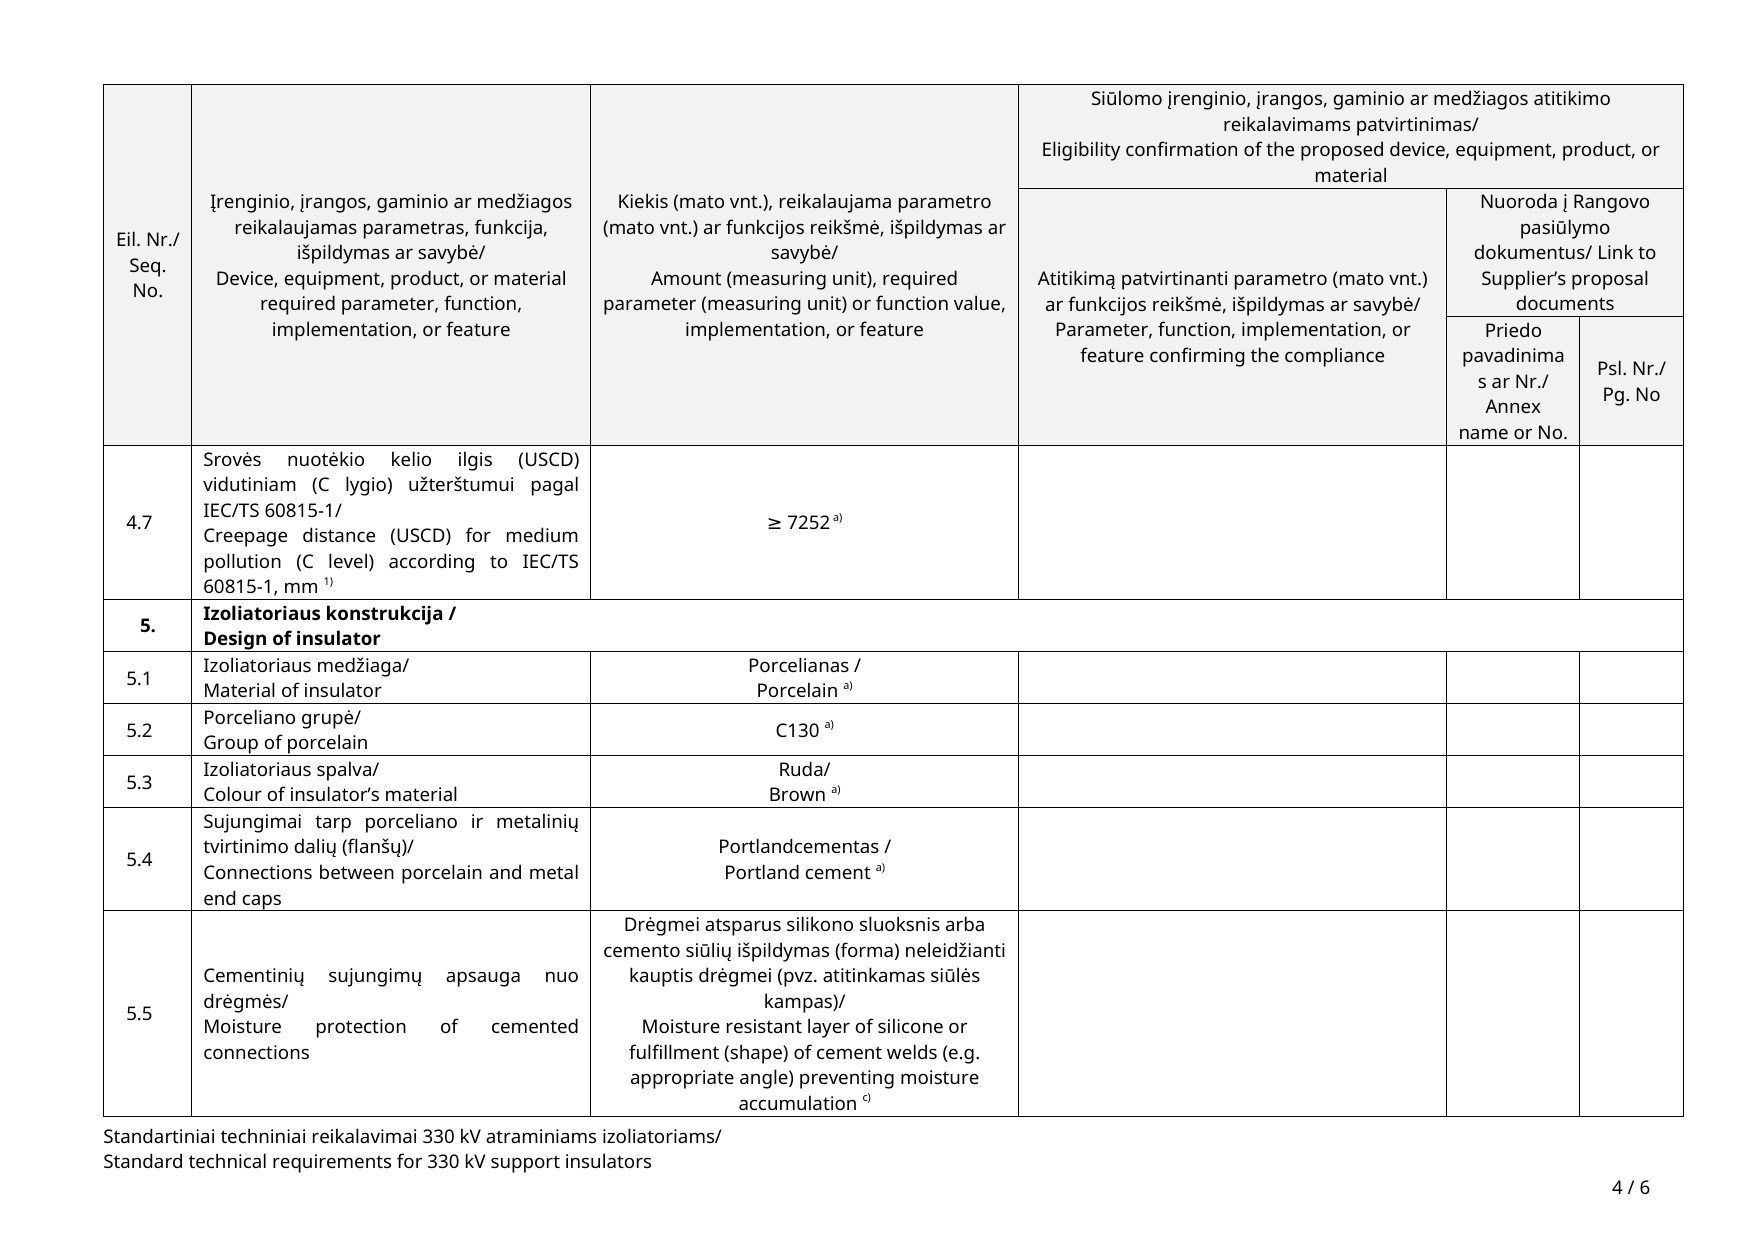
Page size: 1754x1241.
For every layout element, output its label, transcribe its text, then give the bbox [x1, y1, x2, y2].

table_cell ≥ 7252 a) [591, 446, 1018, 599]
table_cell Izoliatoriaus medžiaga/ Material of insulator [192, 652, 590, 703]
table_cell [1019, 756, 1446, 807]
table_header Eil. Nr./ Seq. No. [104, 85, 191, 445]
table_cell [1019, 911, 1446, 1116]
table_cell [1580, 808, 1683, 910]
table_cell Izoliatoriaus konstrukcija / Design of insulator [192, 600, 1683, 651]
table_cell [1447, 652, 1579, 703]
table_cell Priedo pavadinimas ar Nr./ Annex name or No. [1447, 317, 1579, 445]
table_cell [1019, 652, 1446, 703]
table_cell Portlandcementas / Portland cement a) [591, 808, 1018, 910]
table_cell Srovės nuotėkio kelio ilgis (USCD) vidutiniam (C lygio) užterštumui pagal IEC/TS 60815-1/ Creepage distance (USCD) for medium pollution (C level) according to IEC/TS 60815-1, mm 1) [192, 446, 590, 599]
table_cell [1447, 911, 1579, 1116]
table_cell [1019, 808, 1446, 910]
table_cell [104, 808, 191, 910]
table_header Kiekis (mato vnt.), reikalaujama parametro (mato vnt.) ar funkcijos reikšmė, išpildymas ar savybė/ Amount (measuring unit), required parameter (measuring unit) or function value, implementation, or feature [591, 85, 1018, 445]
table_cell Porceliano grupė/ Group of porcelain [192, 704, 590, 755]
table_header Siūlomo įrenginio, įrangos, gaminio ar medžiagos atitikimo reikalavimams patvirtinimas/ Eligibility confirmation of the proposed device, equipment, product, or material [1019, 85, 1683, 187]
table_cell [104, 911, 191, 1116]
table_cell [1580, 652, 1683, 703]
table_cell Ruda/ Brown a) [591, 756, 1018, 807]
table_cell Sujungimai tarp porceliano ir metalinių tvirtinimo dalių (flanšų)/ Connections between porcelain and metal end caps [192, 808, 590, 910]
table_cell [1447, 704, 1579, 755]
table_cell [1447, 756, 1579, 807]
table_cell Drėgmei atsparus silikono sluoksnis arba cemento siūlių išpildymas (forma) neleidžianti kauptis drėgmei (pvz. atitinkamas siūlės kampas)/ Moisture resistant layer of silicone or fulfillment (shape) of cement welds (e.g. appropriate angle) preventing moisture accumulation c) [591, 911, 1018, 1116]
table_cell [1580, 704, 1683, 755]
table_cell [1019, 704, 1446, 755]
table_cell [1580, 446, 1683, 599]
table_cell [1580, 756, 1683, 807]
table_cell Psl. Nr./ Pg. No [1580, 317, 1683, 445]
table_cell [104, 756, 191, 807]
table_cell [104, 446, 191, 599]
table_cell [1447, 808, 1579, 910]
table_cell [1019, 446, 1446, 599]
table_cell Porcelianas / Porcelain a) [591, 652, 1018, 703]
table_header Įrenginio, įrangos, gaminio ar medžiagos reikalaujamas parametras, funkcija, išpildymas ar savybė/ Device, equipment, product, or material required parameter, function, implementation, or feature [192, 85, 590, 445]
table_cell Nuoroda į Rangovo pasiūlymo dokumentus/ Link to Supplier’s proposal documents [1447, 189, 1683, 316]
table_cell [1447, 446, 1579, 599]
table_cell [1580, 911, 1683, 1116]
table_cell [104, 704, 191, 755]
table_cell Izoliatoriaus spalva/ Colour of insulator’s material [192, 756, 590, 807]
table_cell Atitikimą patvirtinanti parametro (mato vnt.) ar funkcijos reikšmė, išpildymas ar savybė/ Parameter, function, implementation, or feature confirming the compliance [1019, 189, 1446, 445]
table_cell C130 a) [591, 704, 1018, 755]
table_cell 5. [104, 600, 191, 651]
table_cell Cementinių sujungimų apsauga nuo drėgmės/ Moisture protection of cemented connections [192, 911, 590, 1116]
table_cell [104, 652, 191, 703]
